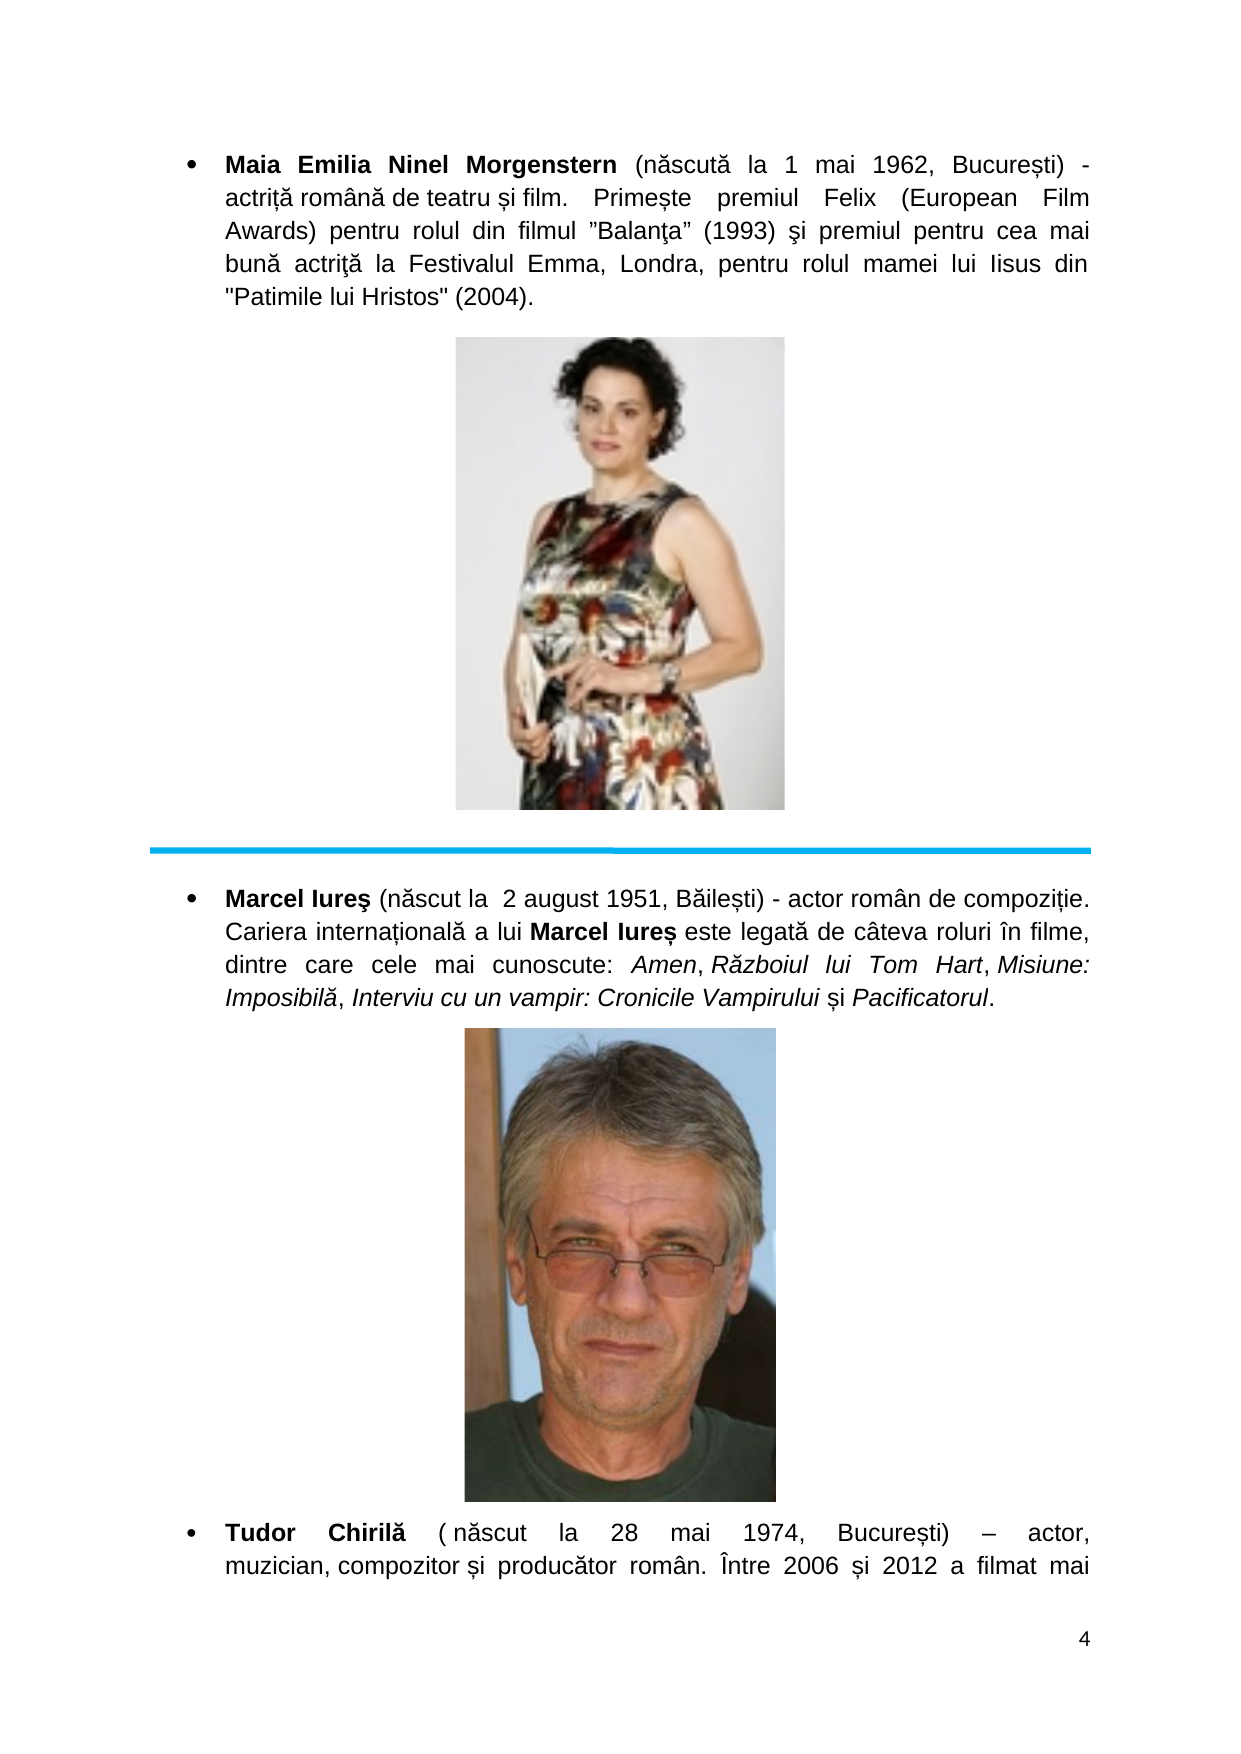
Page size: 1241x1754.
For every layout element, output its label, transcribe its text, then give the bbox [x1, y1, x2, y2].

picture [464, 1028, 776, 1502]
list Marcel Iureş (născut la 2 august 1951, Băilești) - actor român de compoziție. Cariera internațională a lui Marcel Iureș este legată de câteva roluri în filme, dintre care cele mai cunoscute: Amen, Războiul lui Tom Hart, Misiune: Imposibilă, Interviu cu un vampir: Cronicile Vampirului și Pacificatorul. [187, 884, 1090, 1012]
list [187, 1518, 1090, 1580]
picture [455, 337, 785, 810]
list Maia Emilia Ninel Morgenstern (născută la 1 mai 1962, București) - actriță română de teatru și film. Primește premiul Felix (European Film Awards) pentru rolul din filmul ”Balanţa” (1993) şi premiul pentru cea mai bună actriţă la Festivalul Emma, Londra, pentru rolul mamei lui Iisus din "Patimile lui Hristos" (2004). [187, 150, 1090, 311]
